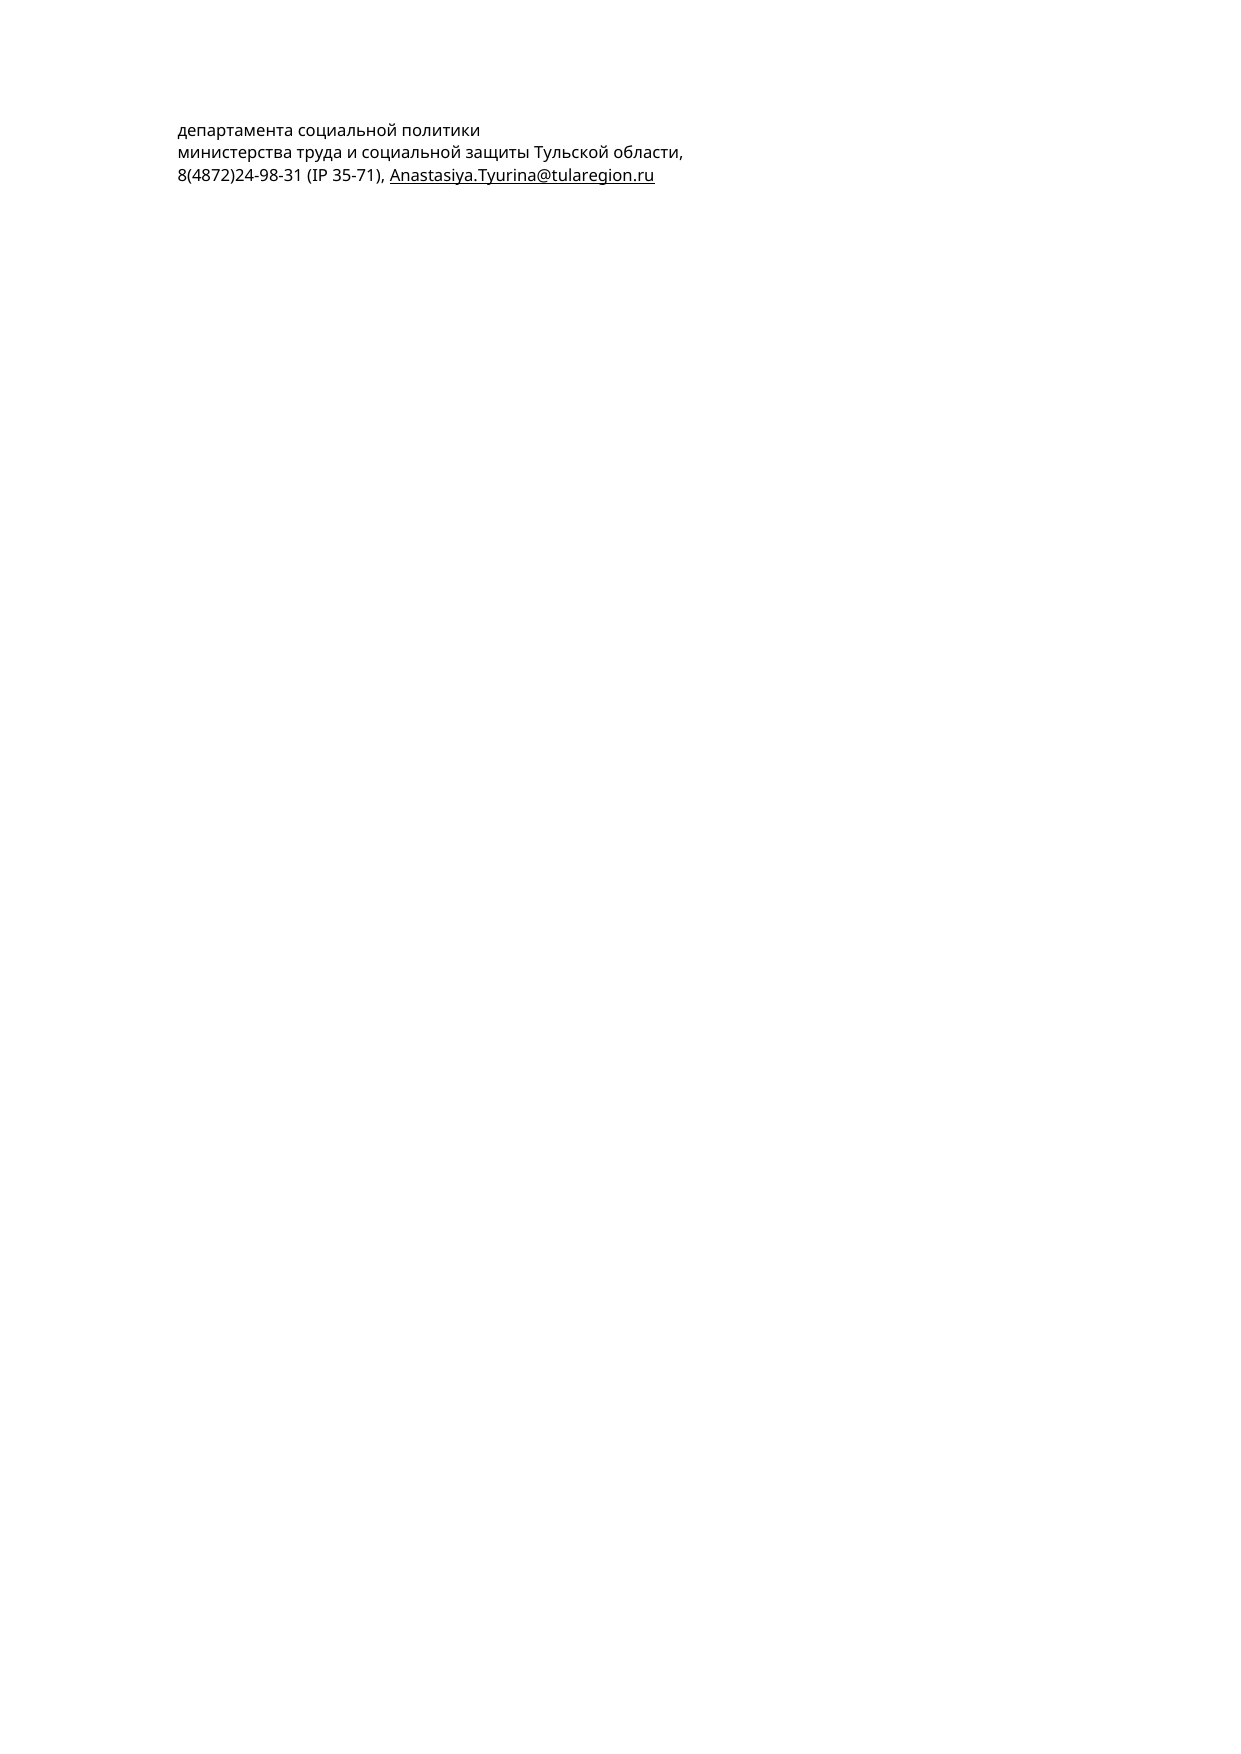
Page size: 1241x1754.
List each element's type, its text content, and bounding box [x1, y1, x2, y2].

text департамента социальной политики [177, 118, 1152, 141]
text министерства труда и социальной защиты Тульской области, [177, 141, 1152, 163]
text 8(4872)24-98-31 (IP 35-71), Anastasiya.Tyurina@tularegion.ru [177, 163, 1152, 186]
